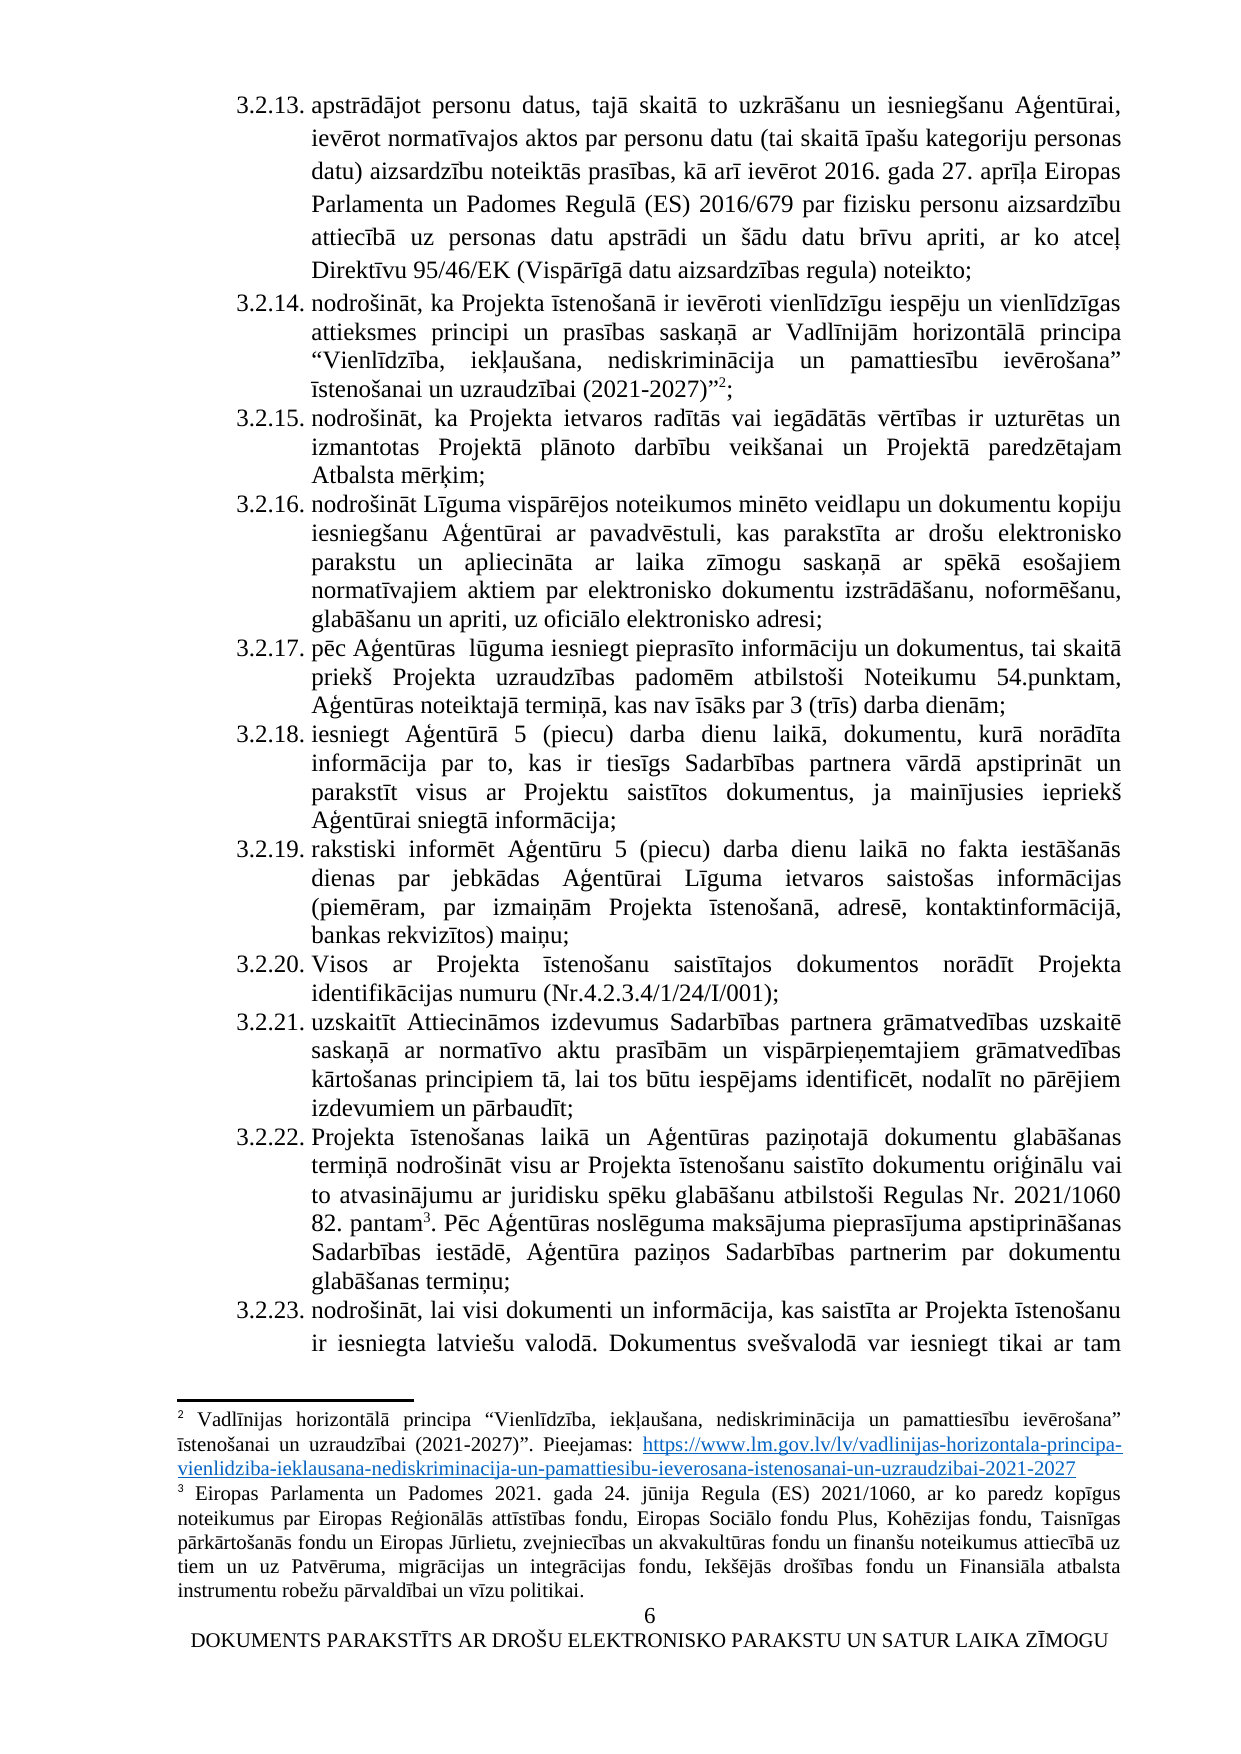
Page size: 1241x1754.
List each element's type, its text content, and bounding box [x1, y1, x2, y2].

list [236, 1295, 1122, 1356]
list pēc Aģentūras lūguma iesniegt pieprasīto informāciju un dokumentus, tai skaitā priekš Projekta uzraudzības padomēm atbilstoši Noteikumu 54.punktam, Aģentūras noteiktajā termiņā, kas nav īsāks par 3 (trīs) darba dienām; [236, 633, 1122, 719]
list nodrošināt, ka Projekta ietvaros radītās vai iegādātās vērtības ir uzturētas un izmantotas Projektā plānoto darbību veikšanai un Projektā paredzētajam Atbalsta mērķim; [236, 403, 1122, 489]
list Visos ar Projekta īstenošanu saistītajos dokumentos norādīt Projekta identifikācijas numuru (Nr.4.2.3.4/1/24/I/001); [236, 949, 1122, 1007]
list nodrošināt Līguma vispārējos noteikumos minēto veidlapu un dokumentu kopiju iesniegšanu Aģentūrai ar pavadvēstuli, kas parakstīta ar drošu elektronisko parakstu un apliecināta ar laika zīmogu saskaņā ar spēkā esošajiem normatīvajiem aktiem par elektronisko dokumentu izstrādāšanu, noformēšanu, glabāšanu un apriti, uz oficiālo elektronisko adresi; [236, 489, 1122, 633]
list apstrādājot personu datus, tajā skaitā to uzkrāšanu un iesniegšanu Aģentūrai, ievērot normatīvajos aktos par personu datu (tai skaitā īpašu kategoriju personas datu) aizsardzību noteiktās prasības, kā arī ievērot 2016. gada 27. aprīļa Eiropas Parlamenta un Padomes Regulā (ES) 2016/679 par fizisku personu aizsardzību attiecībā uz personas datu apstrādi un šādu datu brīvu apriti, ar ko atceļ Direktīvu 95/46/EK (Vispārīgā datu aizsardzības regula) noteikto; [236, 90, 1122, 283]
list Projekta īstenošanas laikā un Aģentūras paziņotajā dokumentu glabāšanas termiņā nodrošināt visu ar Projekta īstenošanu saistīto dokumentu oriģinālu vai to atvasinājumu ar juridisku spēku glabāšanu atbilstoši Regulas Nr. 2021/1060 82. pantam. Pēc Aģentūras noslēguma maksājuma pieprasījuma apstiprināšanas Sadarbības iestādē, Aģentūra paziņos Sadarbības partnerim par dokumentu glabāšanas termiņu; [236, 1122, 1122, 1295]
list iesniegt Aģentūrā 5 (piecu) darba dienu laikā, dokumentu, kurā norādīta informācija par to, kas ir tiesīgs Sadarbības partnera vārdā apstiprināt un parakstīt visus ar Projektu saistītos dokumentus, ja mainījusies iepriekš Aģentūrai sniegtā informācija; [236, 719, 1122, 834]
list rakstiski informēt Aģentūru 5 (piecu) darba dienu laikā no fakta iestāšanās dienas par jebkādas Aģentūrai Līguma ietvaros saistošas informācijas (piemēram, par izmaiņām Projekta īstenošanā, adresē, kontaktinformācijā, bankas rekvizītos) maiņu; [236, 834, 1122, 949]
list uzskaitīt Attiecināmos izdevumus Sadarbības partnera grāmatvedības uzskaitē saskaņā ar normatīvo aktu prasībām un vispārpieņemtajiem grāmatvedības kārtošanas principiem tā, lai tos būtu iespējams identificēt, nodalīt no pārējiem izdevumiem un pārbaudīt; [236, 1007, 1122, 1122]
list nodrošināt, ka Projekta īstenošanā ir ievēroti vienlīdzīgu iespēju un vienlīdzīgas attieksmes principi un prasības saskaņā ar Vadlīnijām horizontālā principa “Vienlīdzība, iekļaušana, nediskriminācija un pamattiesību ievērošana” īstenošanai un uzraudzībai (2021-2027)”; [236, 288, 1122, 403]
